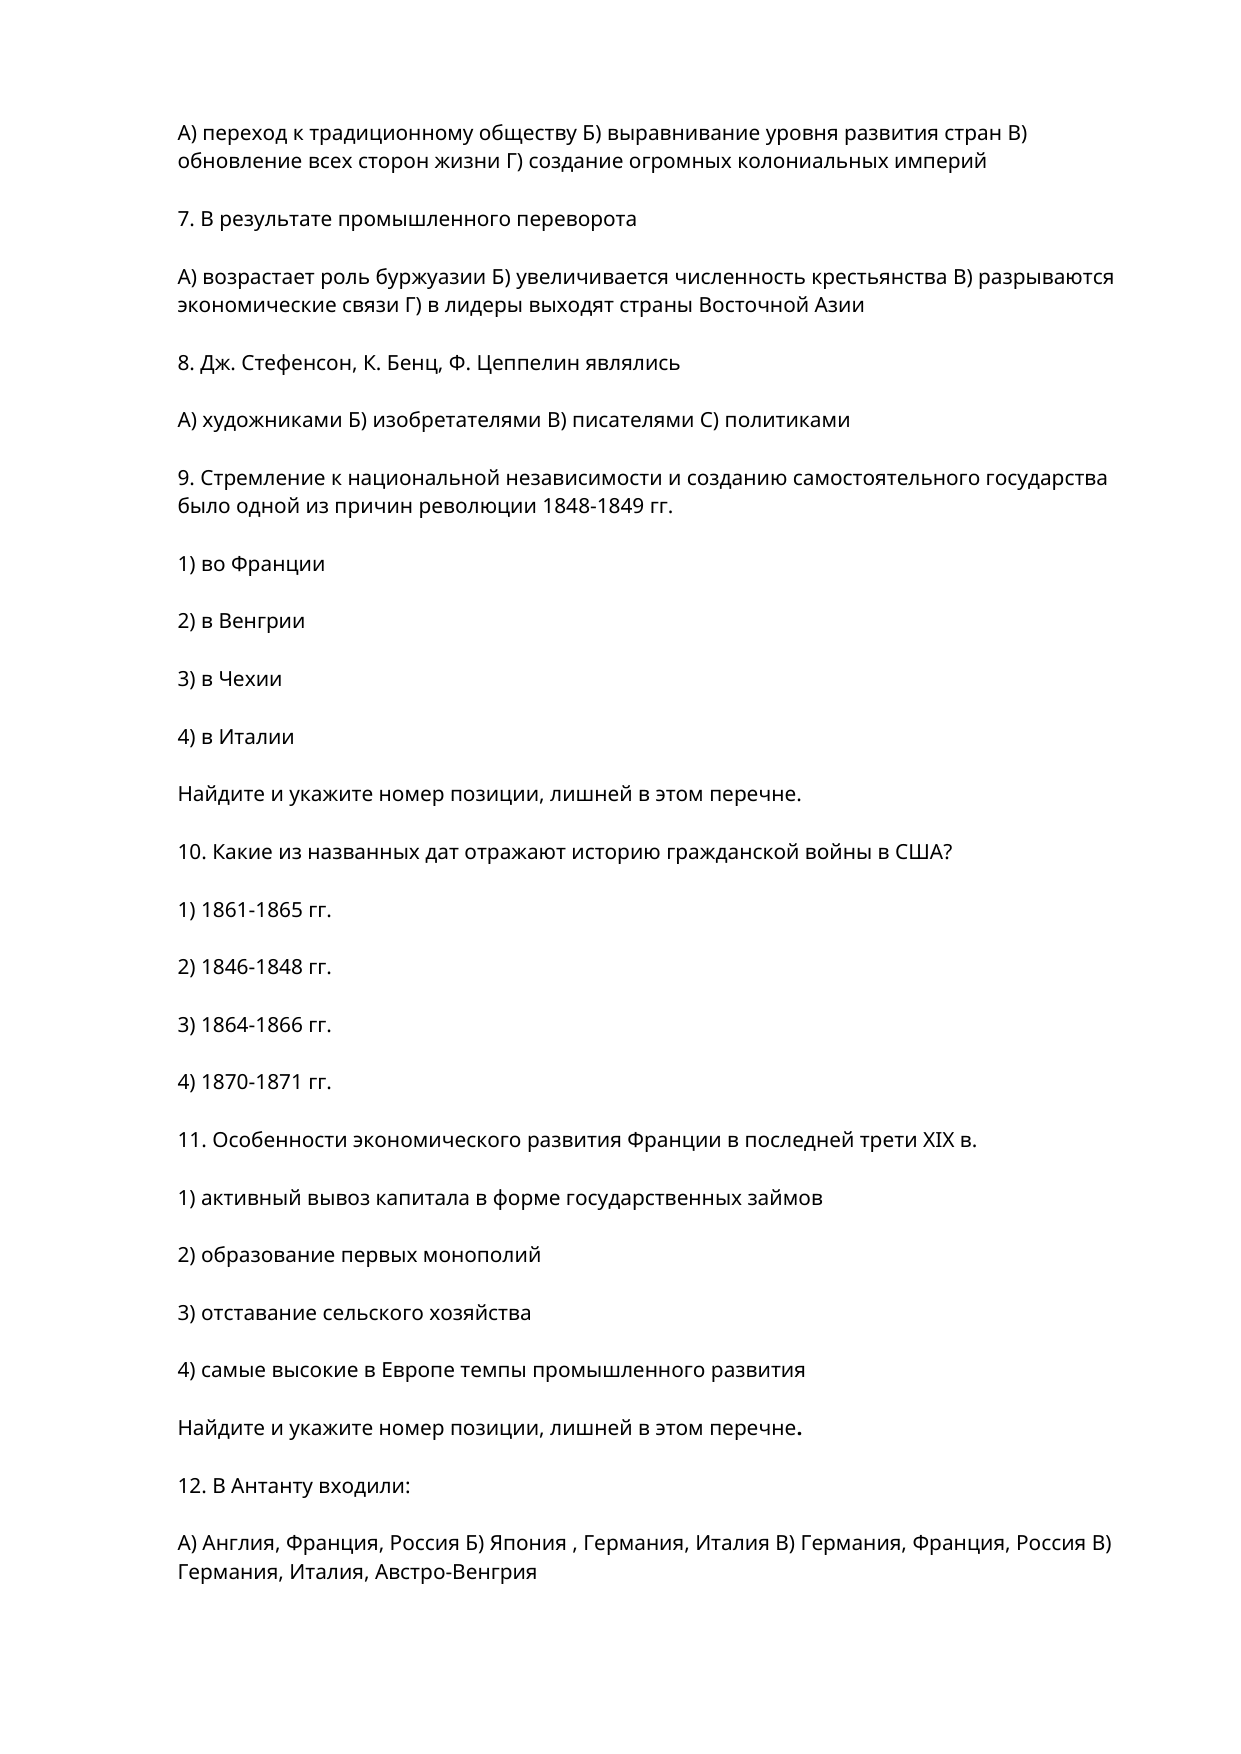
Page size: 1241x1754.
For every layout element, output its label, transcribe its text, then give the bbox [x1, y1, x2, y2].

text А) возрастает роль буржуазии Б) увеличивается численность крестьянства В) разрываются экономические связи Г) в лидеры выходят страны Восточной Азии [177, 262, 1152, 319]
text А) художниками Б) изобретателями В) писателями С) политиками [177, 405, 1152, 434]
text 4) в Италии [177, 722, 1152, 750]
text 10. Какие из названных дат отражают историю гражданской войны в США? [177, 837, 1152, 866]
text Найдите и укажите номер позиции, лишней в этом перечне. [177, 1413, 1152, 1442]
text 8. Дж. Стефенсон, К. Бенц, Ф. Цеппелин являлись [177, 348, 1152, 376]
text 2) образование первых монополий [177, 1240, 1152, 1269]
text 11. Особенности экономического развития Франции в последней трети XIX в. [177, 1125, 1152, 1153]
text 1) во Франции [177, 549, 1152, 577]
text 3) отставание сельского хозяйства [177, 1298, 1152, 1326]
text А) Англия, Франция, Россия Б) Япония , Германия, Италия В) Германия, Франция, Россия В) Германия, Италия, Австро-Венгрия [177, 1528, 1152, 1585]
text 2) в Венгрии [177, 607, 1152, 635]
text 9. Стремление к национальной независимости и созданию самостоятельного государства было одной из причин революции 1848-1849 гг. [177, 463, 1152, 520]
text 3) 1864-1866 гг. [177, 1010, 1152, 1038]
text 1) активный вывоз капитала в форме государственных займов [177, 1183, 1152, 1211]
text 7. В результате промышленного переворота [177, 204, 1152, 233]
text А) переход к традиционному обществу Б) выравнивание уровня развития стран В) обновление всех сторон жизни Г) создание огромных колониальных империй [177, 118, 1152, 175]
text Найдите и укажите номер позиции, лишней в этом перечне. [177, 779, 1152, 808]
text 3) в Чехии [177, 664, 1152, 693]
text 12. В Антанту входили: [177, 1471, 1152, 1499]
text 2) 1846-1848 гг. [177, 952, 1152, 981]
text 1) 1861-1865 гг. [177, 895, 1152, 923]
text 4) 1870-1871 гг. [177, 1067, 1152, 1096]
text 4) самые высокие в Европе темпы промышленного развития [177, 1356, 1152, 1384]
